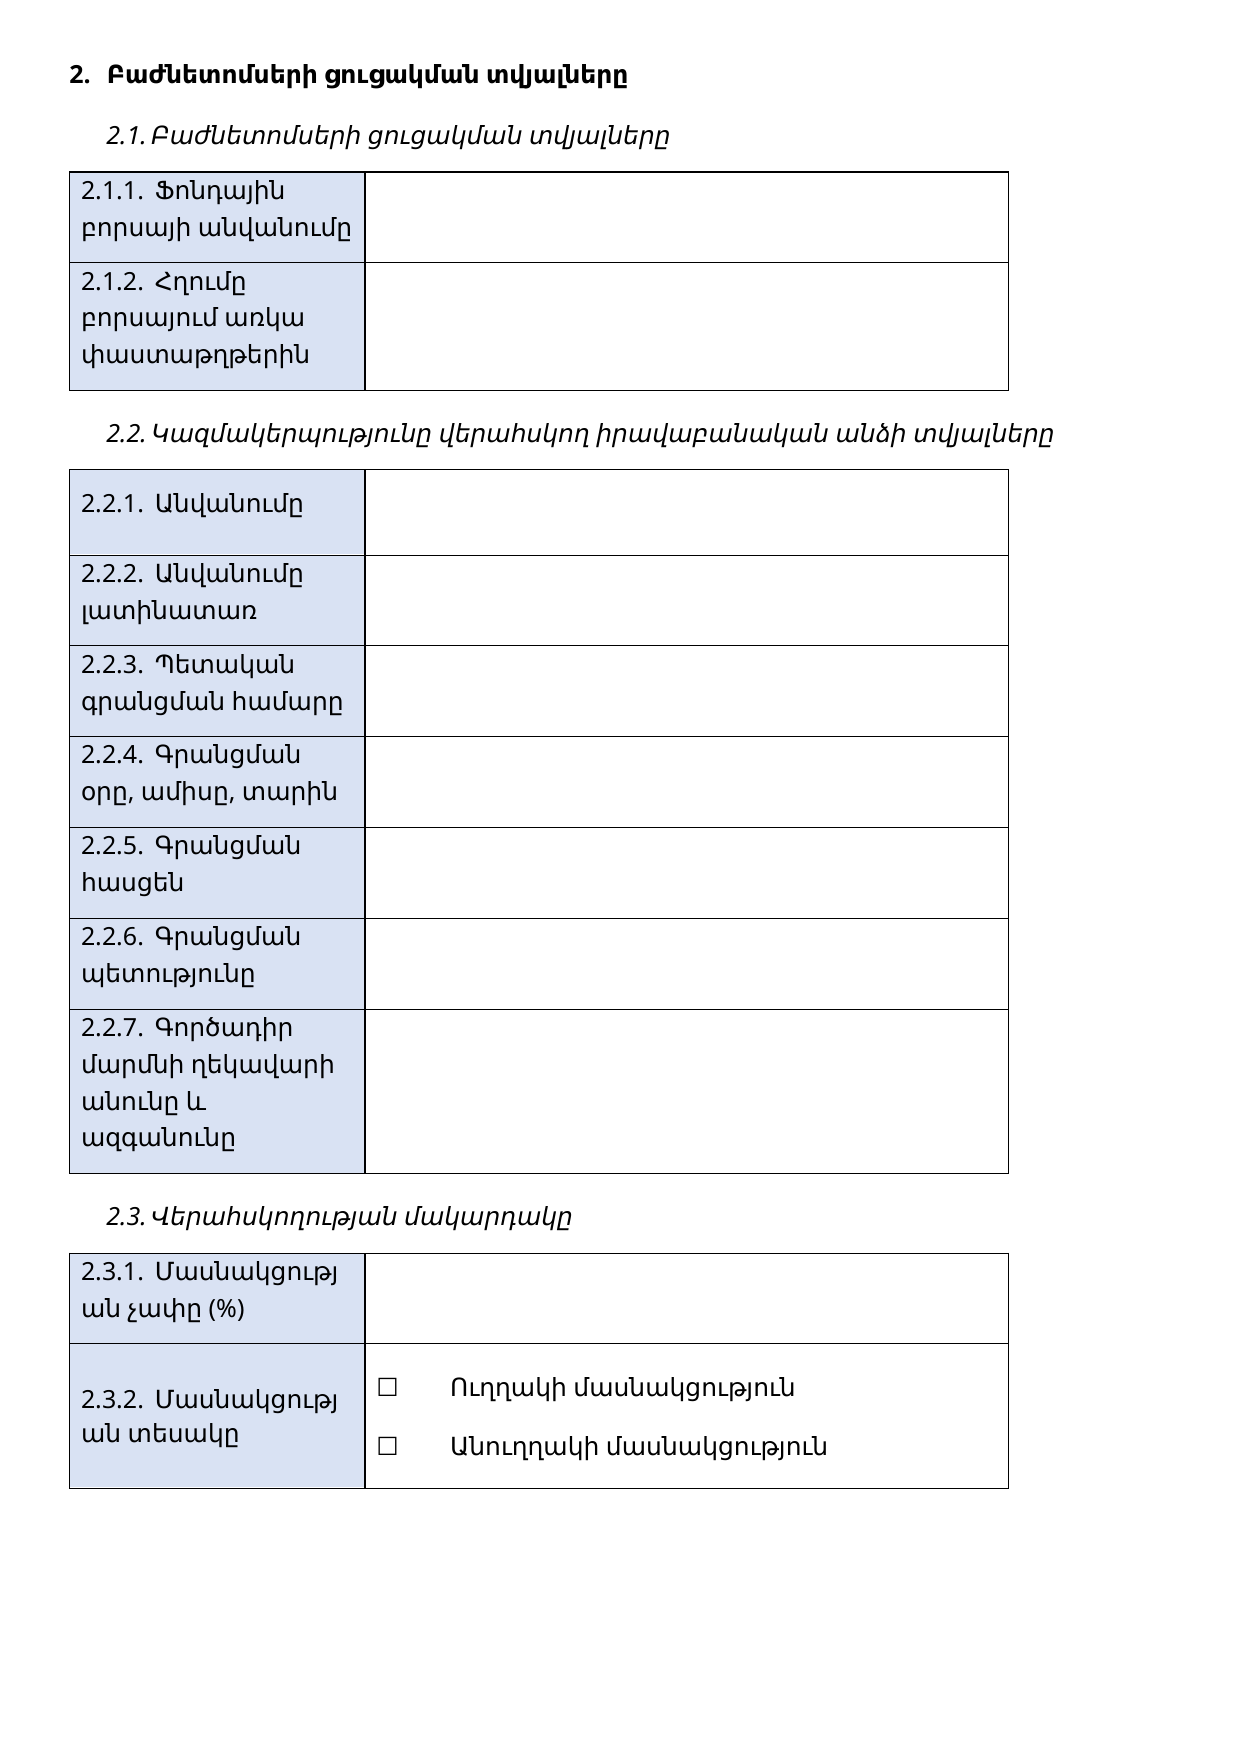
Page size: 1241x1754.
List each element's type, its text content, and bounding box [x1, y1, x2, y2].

list Բաժնետոմսերի ցուցակման տվյալները [106, 118, 1167, 152]
table_header Անվանումը [70, 470, 364, 554]
list Վերահսկողության մակարդակը [106, 1199, 1167, 1233]
list Կազմակերպությունը վերահսկող իրավաբանական անձի տվյալները [106, 416, 1167, 450]
table_cell Գործադիր մարմնի ղեկավարի անունը և ազգանունը [70, 1010, 364, 1173]
table_cell Մասնակցության տեսակը [70, 1344, 364, 1487]
table_cell [366, 737, 1008, 827]
table_cell Գրանցման պետությունը [70, 919, 364, 1009]
table_cell Հղումը բորսայում առկա փաստաթղթերին [70, 263, 364, 390]
table_header [366, 173, 1008, 262]
table_header [366, 470, 1008, 554]
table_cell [366, 1344, 1008, 1487]
table_cell [366, 556, 1008, 645]
table_cell [366, 263, 1008, 390]
list Բաժնետոմսերի ցուցակման տվյալները [69, 56, 1167, 90]
table_cell [366, 1010, 1008, 1173]
table_cell [366, 828, 1008, 918]
table_cell [366, 646, 1008, 736]
table_header Մասնակցության չափը (%) [70, 1254, 364, 1343]
table_cell Գրանցման օրը, ամիսը, տարին [70, 737, 364, 827]
table_header Ֆոնդային բորսայի անվանումը [70, 173, 364, 262]
table_cell [366, 919, 1008, 1009]
table_header [366, 1254, 1008, 1343]
table_cell Անվանումը լատինատառ [70, 556, 364, 645]
table_cell Գրանցման հասցեն [70, 828, 364, 918]
table_cell Պետական գրանցման համարը [70, 646, 364, 736]
